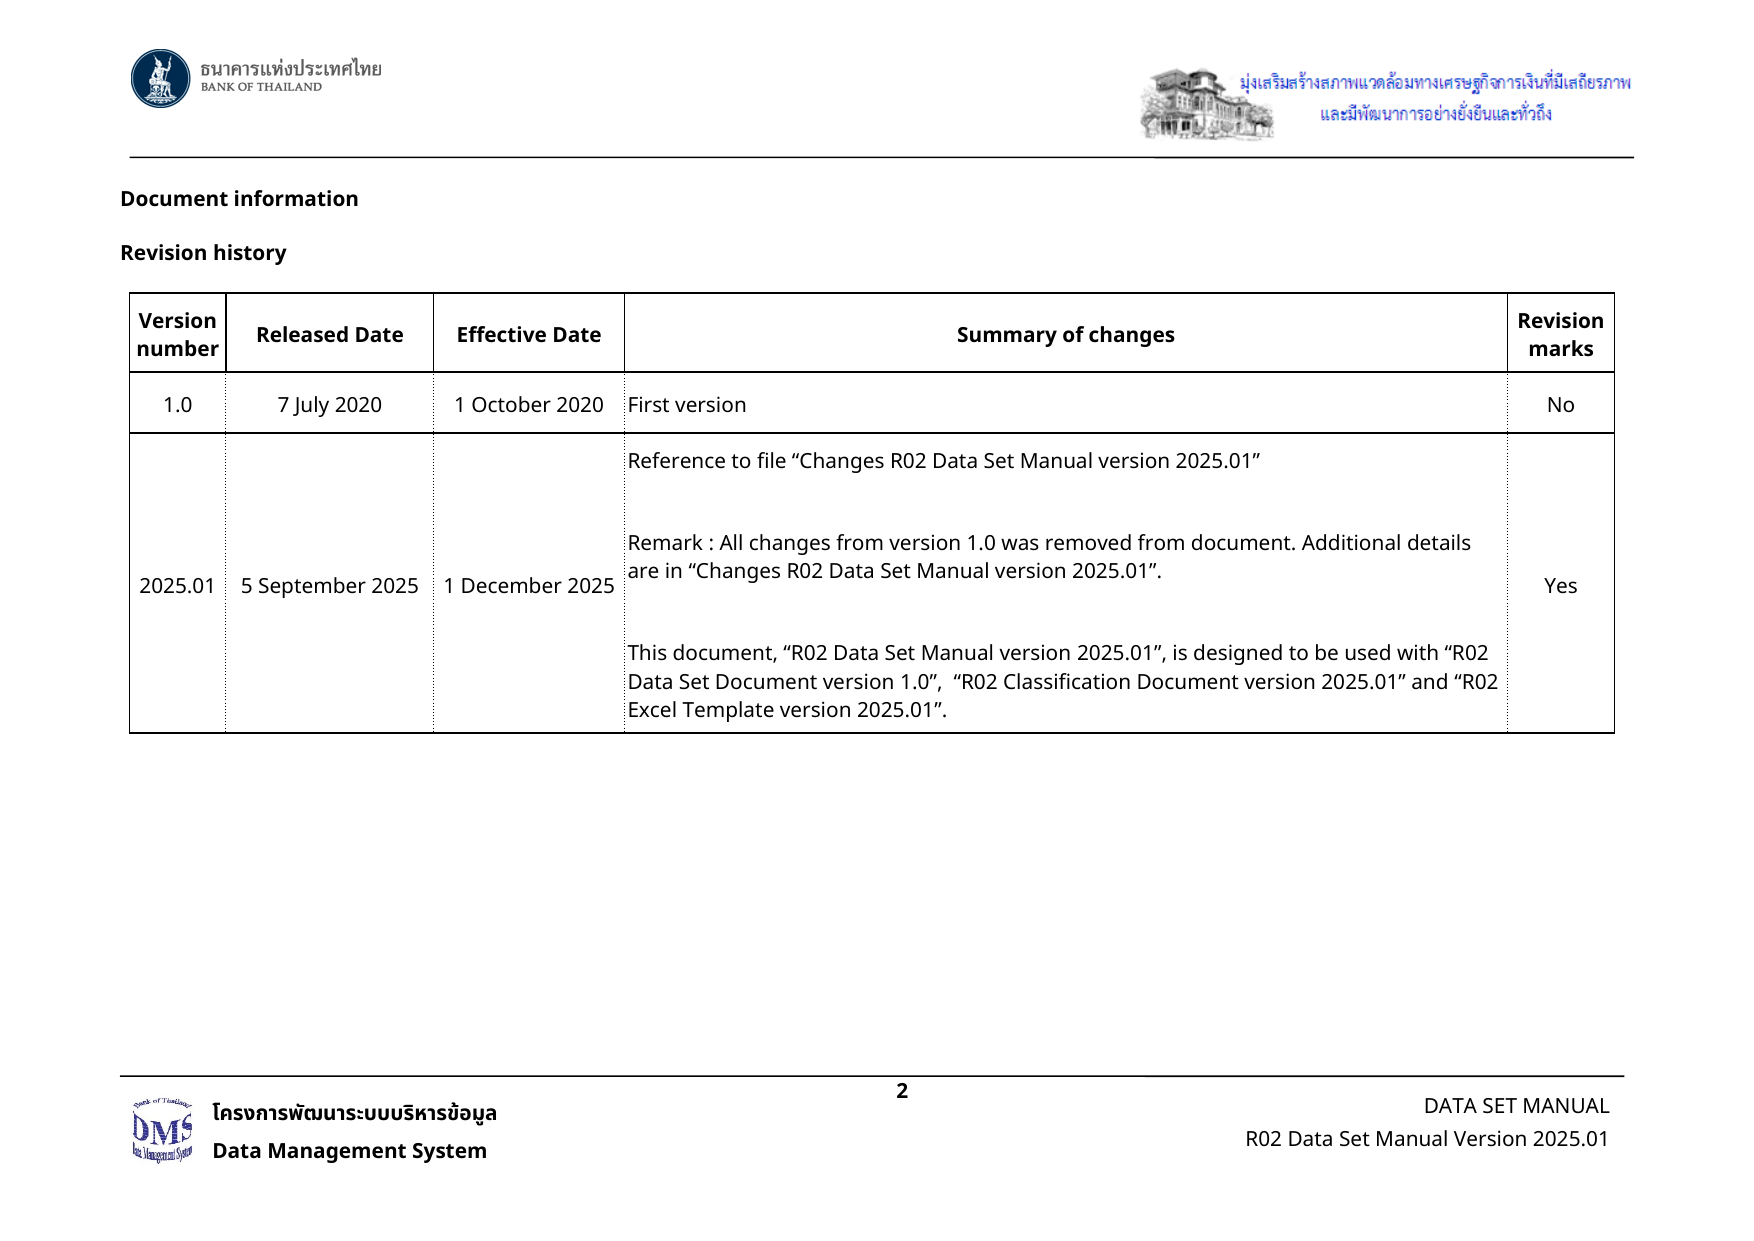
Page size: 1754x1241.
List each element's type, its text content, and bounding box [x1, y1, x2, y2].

table_cell No [1508, 373, 1614, 432]
table_header Summary of changes [625, 294, 1507, 371]
table_cell 5 September 2025 [226, 434, 433, 732]
table_header Revision marks [1508, 294, 1614, 371]
table_header Effective Date [434, 294, 624, 371]
table_header Released Date [227, 294, 433, 371]
table_cell Reference to file “Changes R02 Data Set Manual version 2025.01” Remark : All changes from version 1.0 was removed from document. Additional details are in “Changes R02 Data Set Manual version 2025.01”. This document, “R02 Data Set Manual version 2025.01”, is designed to be used with “R02 Data Set Document version 1.0”, “R02 Classification Document version 2025.01” and “R02 Excel Template version 2025.01”. [624, 434, 1507, 732]
table_header Version number [130, 294, 225, 371]
picture [120, 39, 388, 115]
picture [128, 1093, 196, 1166]
picture [1139, 65, 1635, 144]
text Document information [120, 184, 1679, 212]
table_cell Yes [1508, 434, 1614, 732]
table_cell First version [624, 373, 1507, 432]
table_cell 1 December 2025 [434, 434, 624, 732]
table_cell 2025.01 [130, 434, 226, 732]
table_cell 1.0 [130, 373, 226, 432]
table_cell 1 October 2020 [434, 373, 624, 432]
text Revision history [120, 238, 1679, 266]
table_cell 7 July 2020 [226, 373, 433, 432]
